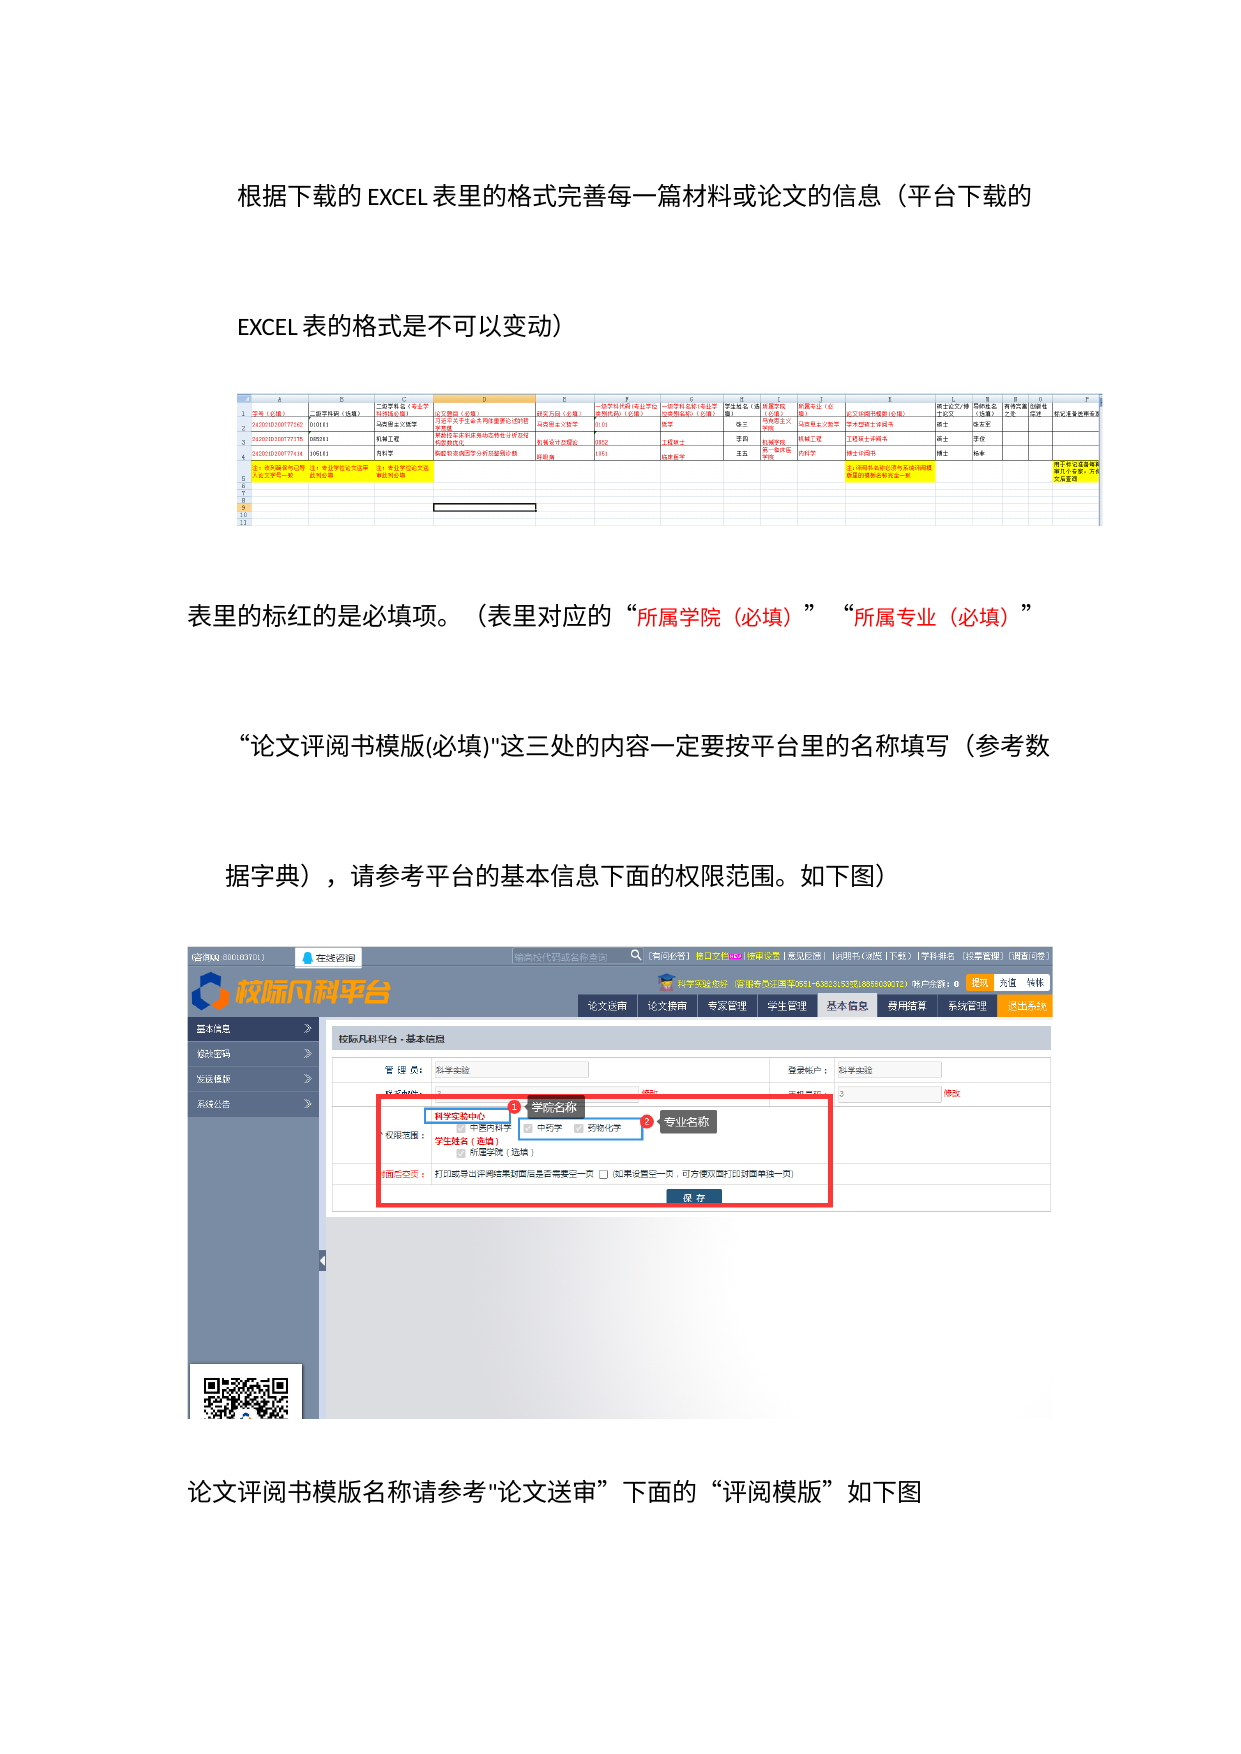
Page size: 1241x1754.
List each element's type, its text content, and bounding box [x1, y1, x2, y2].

picture [187, 943, 1053, 1419]
text 论文评阅书模版名称请参考"论文送审”下面的“评阅模版”如下图 [187, 1458, 1053, 1523]
list 根据下载的EXCEL表里的格式完善每一篇材料或论文的信息（平台下载的EXCEL表的格式是不可以变动） [237, 162, 1053, 357]
picture [237, 393, 1103, 526]
text 表里的标红的是必填项。（表里对应的“所属学院（必填）”“所属专业（必填）”“论文评阅书模版(必填)"这三处的内容一定要按平台里的名称填写（参考数据字典），请参考平台的基本信息下面的权限范围。如下图） [187, 582, 1053, 907]
